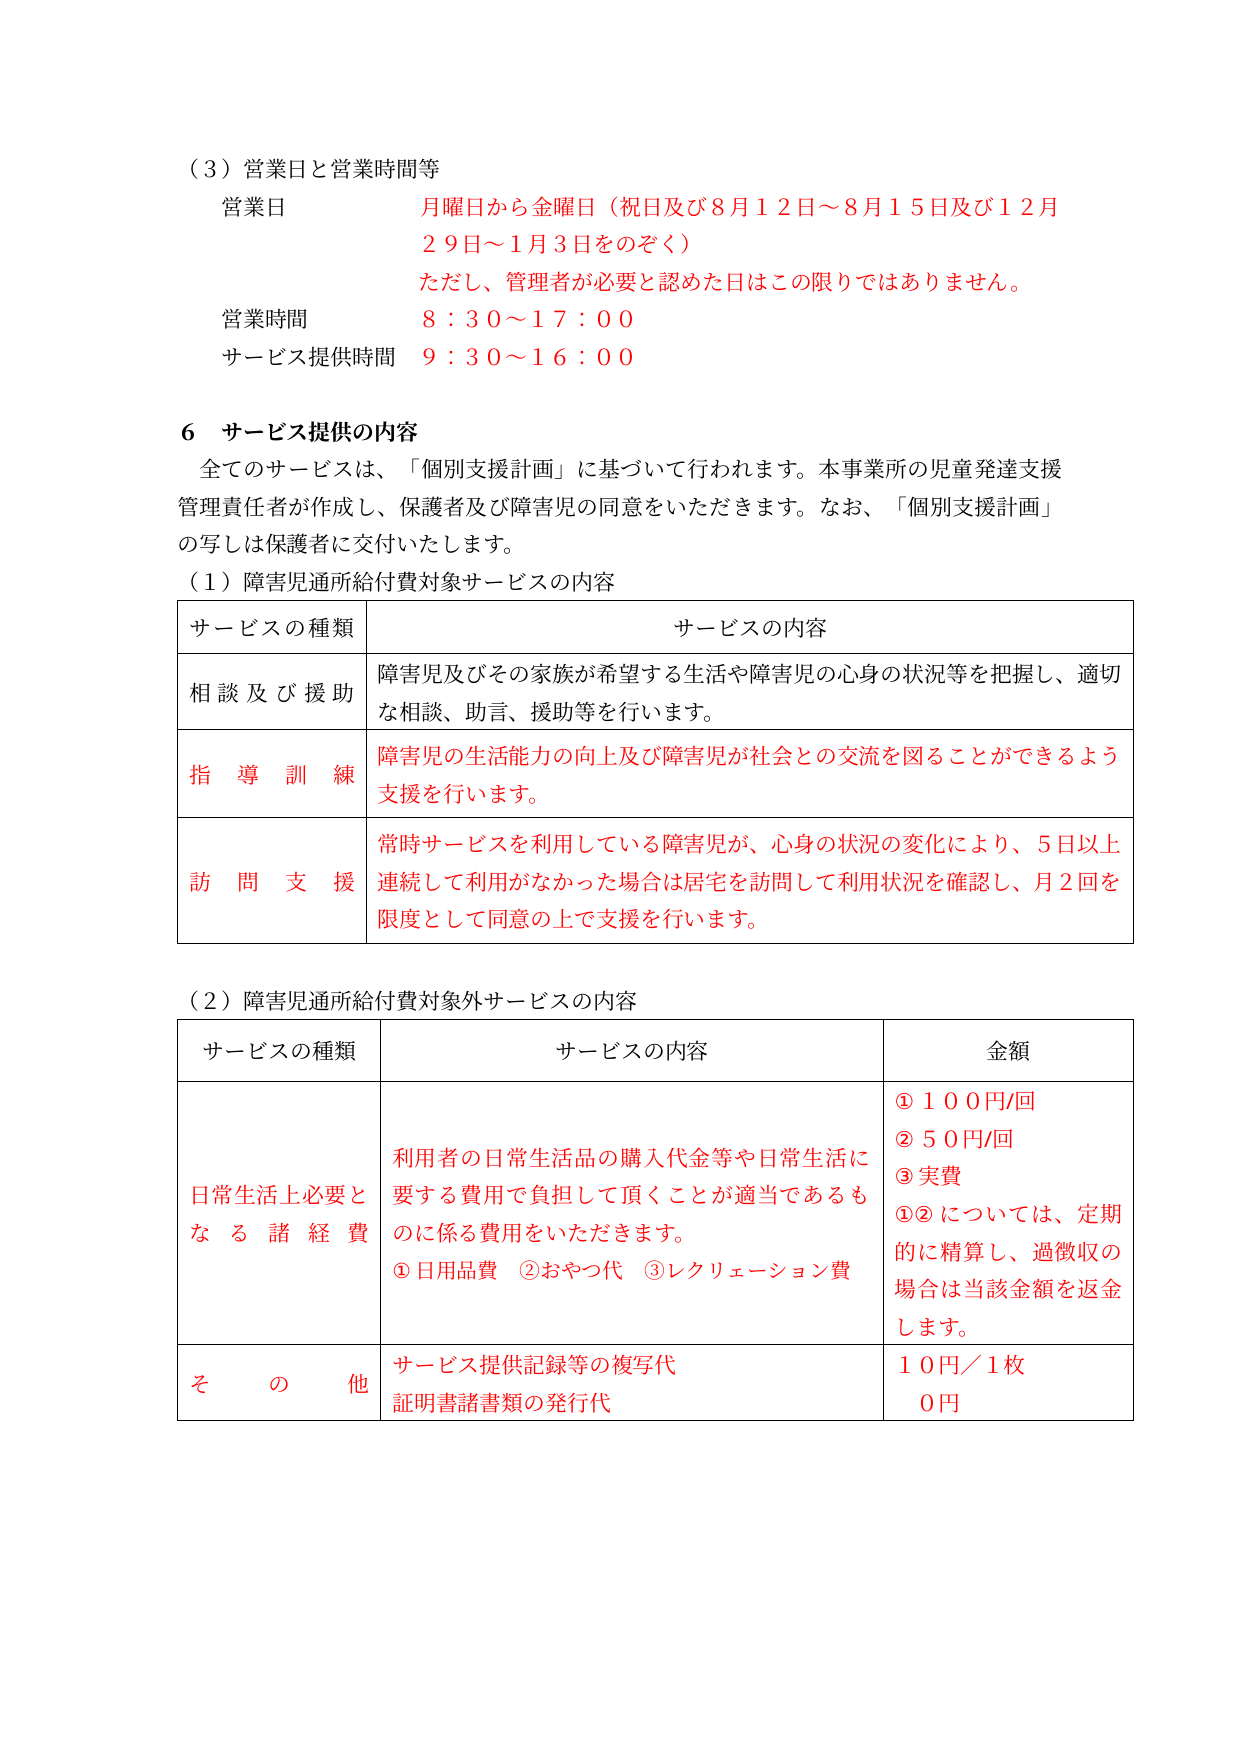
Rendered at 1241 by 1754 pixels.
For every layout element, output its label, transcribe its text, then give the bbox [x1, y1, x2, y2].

table_cell 指導訓練 [178, 730, 366, 817]
text （１）障害児通所給付費対象サービスの内容 [177, 562, 1063, 600]
table_cell 常時サービスを利用している障害児が、心身の状況の変化により、５日以上連続して利用がなかった場合は居宅を訪問して利用状況を確認し、月２回を限度として同意の上で支援を行います。 [367, 818, 1133, 943]
table_header サービスの種類 [178, 1020, 380, 1081]
table_header サービスの内容 [381, 1020, 883, 1081]
text （２）障害児通所給付費対象外サービスの内容 [177, 982, 1063, 1019]
table_cell その他 [178, 1345, 380, 1420]
table_cell サービス提供記録等の複写代 証明書諸書類の発行代 [381, 1345, 883, 1420]
table_cell 障害児及びその家族が希望する生活や障害児の心身の状況等を把握し、適切な相談、助言、援助等を行います。 [367, 654, 1133, 729]
table_header サービスの内容 [367, 601, 1133, 653]
table_header 金額 [884, 1020, 1133, 1081]
text サービス提供時間 ９：３０～１６：００ [177, 337, 1063, 375]
table_cell 利用者の日常生活品の購入代金等や日常生活に要する費用で負担して頂くことが適当であるものに係る費用をいただきます。 ①日用品費 ②おやつ代 ③レクリェーション費 [381, 1082, 883, 1344]
table_cell ①１００円/回 ②５０円/回 ③実費 ①②については、定期的に精算し、過徴収の場合は当該金額を返金します。 [884, 1082, 1133, 1344]
text 営業日 月曜日から金曜日（祝日及び８月１２日～８月１５日及び１２月２９日～１月３日をのぞく） [221, 187, 1063, 262]
table_cell 日常生活上必要となる諸経費 [178, 1082, 380, 1344]
text 営業時間 ８：３０～１７：００ [177, 300, 1063, 337]
table_cell 訪問支援 [178, 818, 366, 943]
text 全てのサービスは、「個別支援計画」に基づいて行われます。本事業所の児童発達支援管理責任者が作成し、保護者及び障害児の同意をいただきます。なお、「個別支援計画」の写しは保護者に交付いたします。 [177, 450, 1063, 562]
table_header サービスの種類 [178, 601, 366, 653]
text ６ サービス提供の内容 [177, 412, 1063, 450]
text （３）営業日と営業時間等 [177, 150, 1063, 187]
table_cell １０円／１枚 ０円 [884, 1345, 1133, 1420]
table_cell 相談及び援助 [178, 654, 366, 729]
table_cell 障害児の生活能力の向上及び障害児が社会との交流を図ることができるよう支援を行います。 [367, 730, 1133, 817]
text ただし、管理者が必要と認めた日はこの限りではありません。 [177, 262, 1063, 300]
